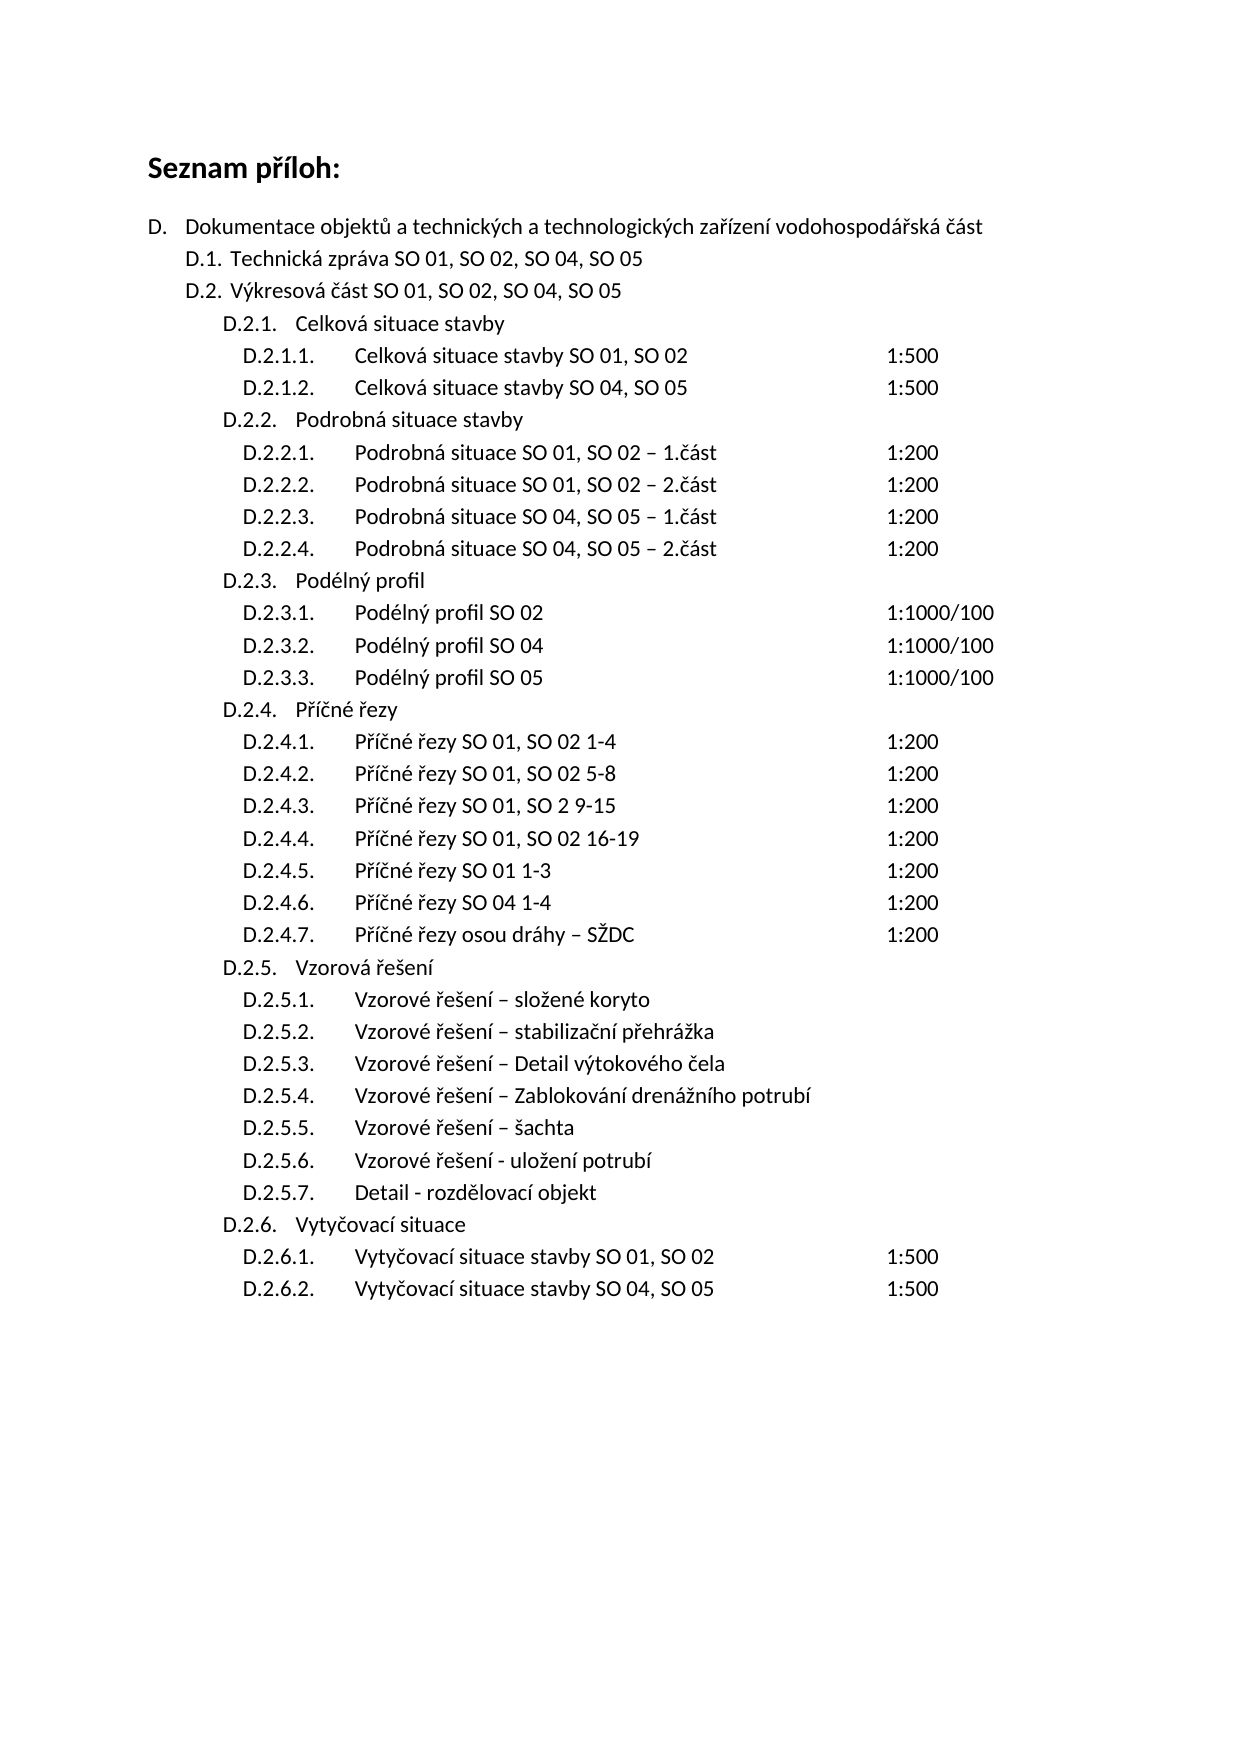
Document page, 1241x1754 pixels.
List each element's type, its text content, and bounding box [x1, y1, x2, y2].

list Detail - rozdělovací objekt [243, 1178, 1092, 1206]
list Příčné řezy SO 04 1-4 1:200 [243, 888, 1092, 916]
list Celková situace stavby SO 01, SO 02 1:500 [243, 341, 1092, 369]
list Podrobná situace SO 04, SO 05 – 1.část 1:200 [243, 502, 1092, 530]
text Seznam příloh: [148, 148, 1092, 186]
list Celková situace stavby [223, 309, 1092, 337]
list Podélný profil [223, 566, 1092, 594]
list Příčné řezy [223, 695, 1092, 723]
list Vzorové řešení – stabilizační přehrážka [243, 1017, 1092, 1045]
list Příčné řezy SO 01, SO 02 1-4 1:200 [243, 727, 1092, 755]
list Celková situace stavby SO 04, SO 05 1:500 [243, 373, 1092, 401]
list Příčné řezy SO 01, SO 02 5-8 1:200 [243, 759, 1092, 787]
list Vzorové řešení - uložení potrubí [243, 1146, 1092, 1174]
list Příčné řezy SO 01, SO 2 9-15 1:200 [243, 792, 1092, 820]
list Vzorové řešení – šachta [243, 1113, 1092, 1142]
list Příčné řezy SO 01 1-3 1:200 [243, 856, 1092, 884]
list Podrobná situace stavby [223, 405, 1092, 433]
list Vytyčovací situace stavby SO 04, SO 05 1:500 [243, 1274, 1092, 1302]
list Příčné řezy osou dráhy – SŽDC 1:200 [243, 920, 1092, 948]
list Vzorová řešení [223, 953, 1092, 981]
list Vzorové řešení – Detail výtokového čela [243, 1049, 1092, 1077]
list Podrobná situace SO 01, SO 02 – 2.část 1:200 [243, 470, 1092, 498]
list Podélný profil SO 04 1:1000/100 [243, 631, 1092, 659]
list Vzorové řešení – Zablokování drenážního potrubí [243, 1081, 1092, 1109]
list Podélný profil SO 05 1:1000/100 [243, 663, 1092, 691]
list Podrobná situace SO 01, SO 02 – 1.část 1:200 [243, 438, 1092, 466]
list Podélný profil SO 02 1:1000/100 [243, 598, 1092, 627]
list Technická zpráva SO 01, SO 02, SO 04, SO 05 [185, 244, 1092, 272]
list Výkresová část SO 01, SO 02, SO 04, SO 05 [185, 277, 1092, 305]
list Podrobná situace SO 04, SO 05 – 2.část 1:200 [243, 534, 1092, 562]
list Vzorové řešení – složené koryto [243, 985, 1092, 1013]
list Příčné řezy SO 01, SO 02 16-19 1:200 [243, 824, 1092, 852]
list Vytyčovací situace stavby SO 01, SO 02 1:500 [243, 1242, 1092, 1270]
list Vytyčovací situace [223, 1210, 1092, 1238]
list Dokumentace objektů a technických a technologických zařízení vodohospodářská část [148, 212, 1092, 240]
